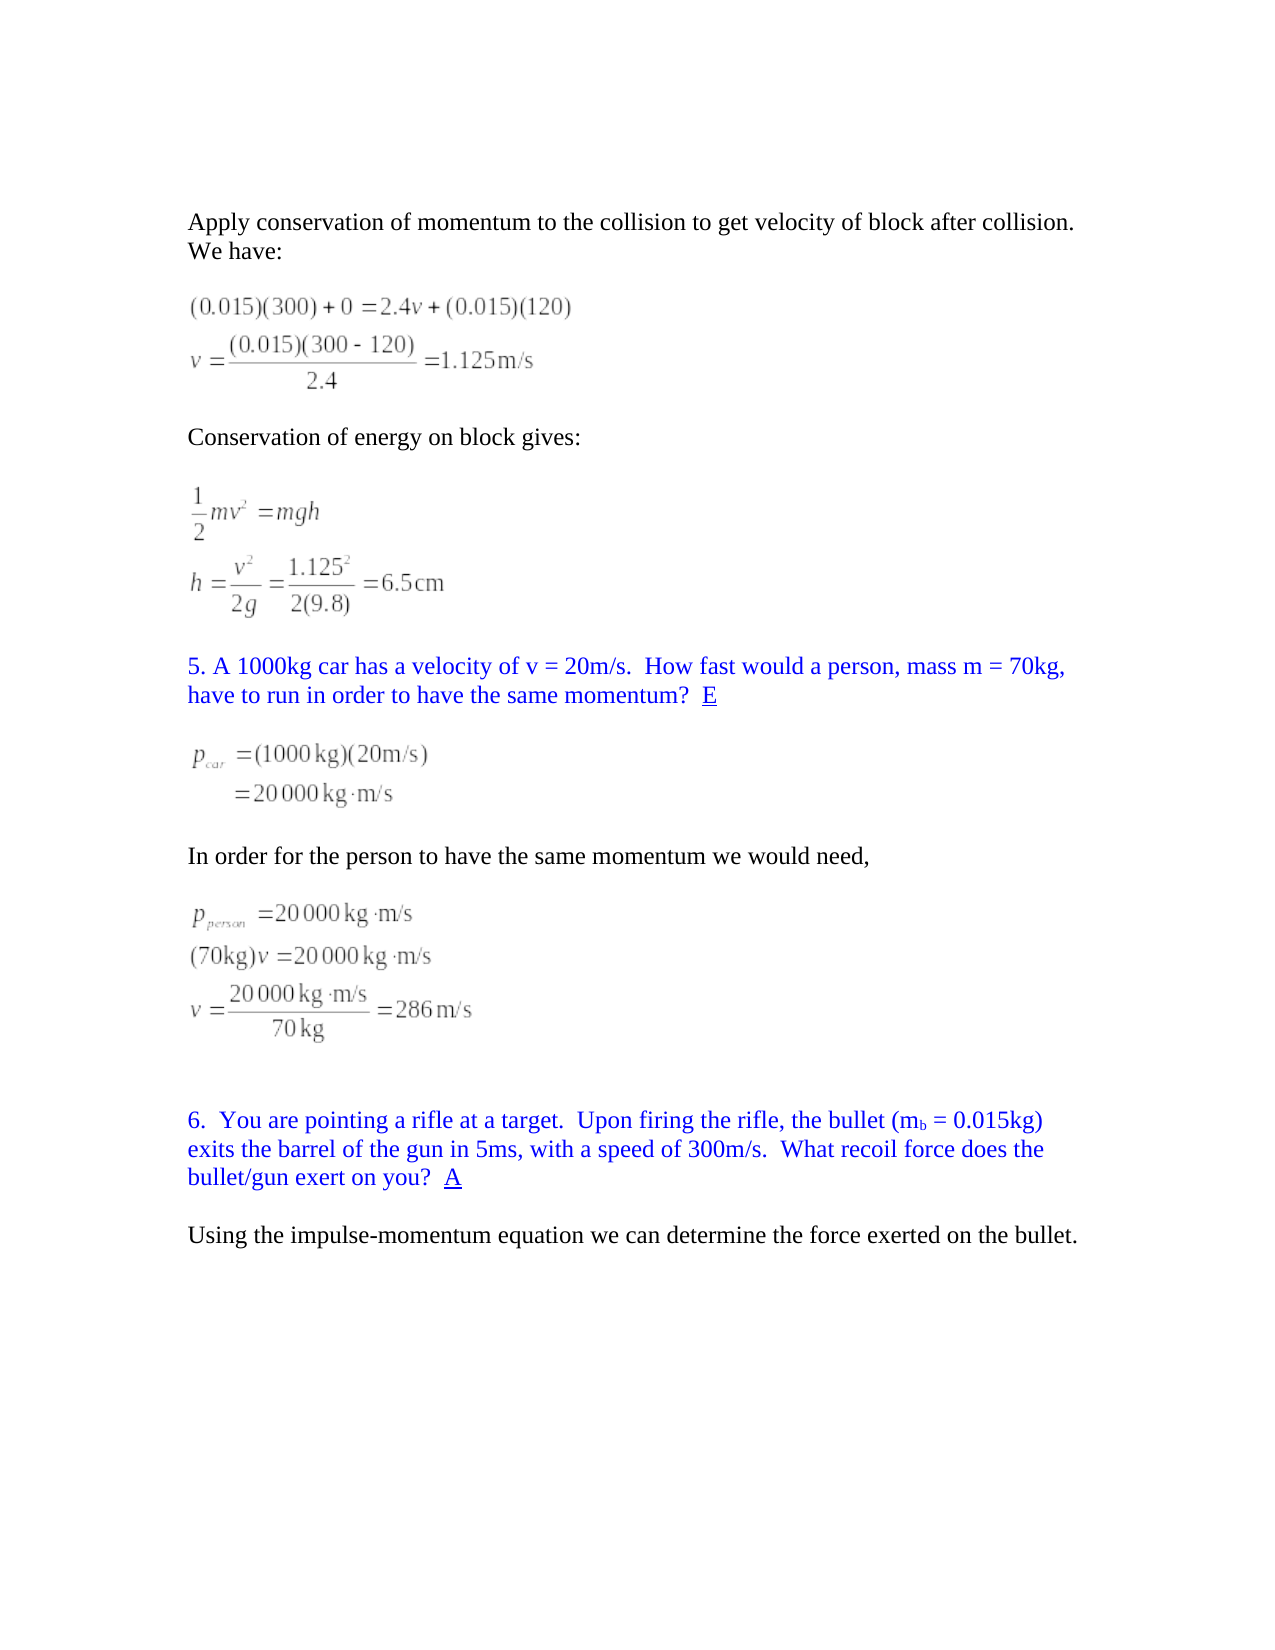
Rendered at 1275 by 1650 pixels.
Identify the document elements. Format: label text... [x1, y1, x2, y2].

text 6. You are pointing a rifle at a target. Upon firing the rifle, the bullet (mb = 0.015kg) exits the barrel of the gun in 5ms, with a speed of 300m/s. What recoil force does the bullet/gun exert on you? A [187, 1105, 1087, 1191]
text Conservation of energy on block gives: [187, 422, 1087, 451]
text Apply conservation of momentum to the collision to get velocity of block after collision. We have: [187, 207, 1087, 265]
text Using the impulse-momentum equation we can determine the force exerted on the bullet. [187, 1220, 1087, 1249]
text 5. A 1000kg car has a velocity of v = 20m/s. How fast would a person, mass m = 70kg, have to run in order to have the same momentum? E [187, 651, 1087, 709]
text In order for the person to have the same momentum we would need, [187, 841, 1087, 870]
